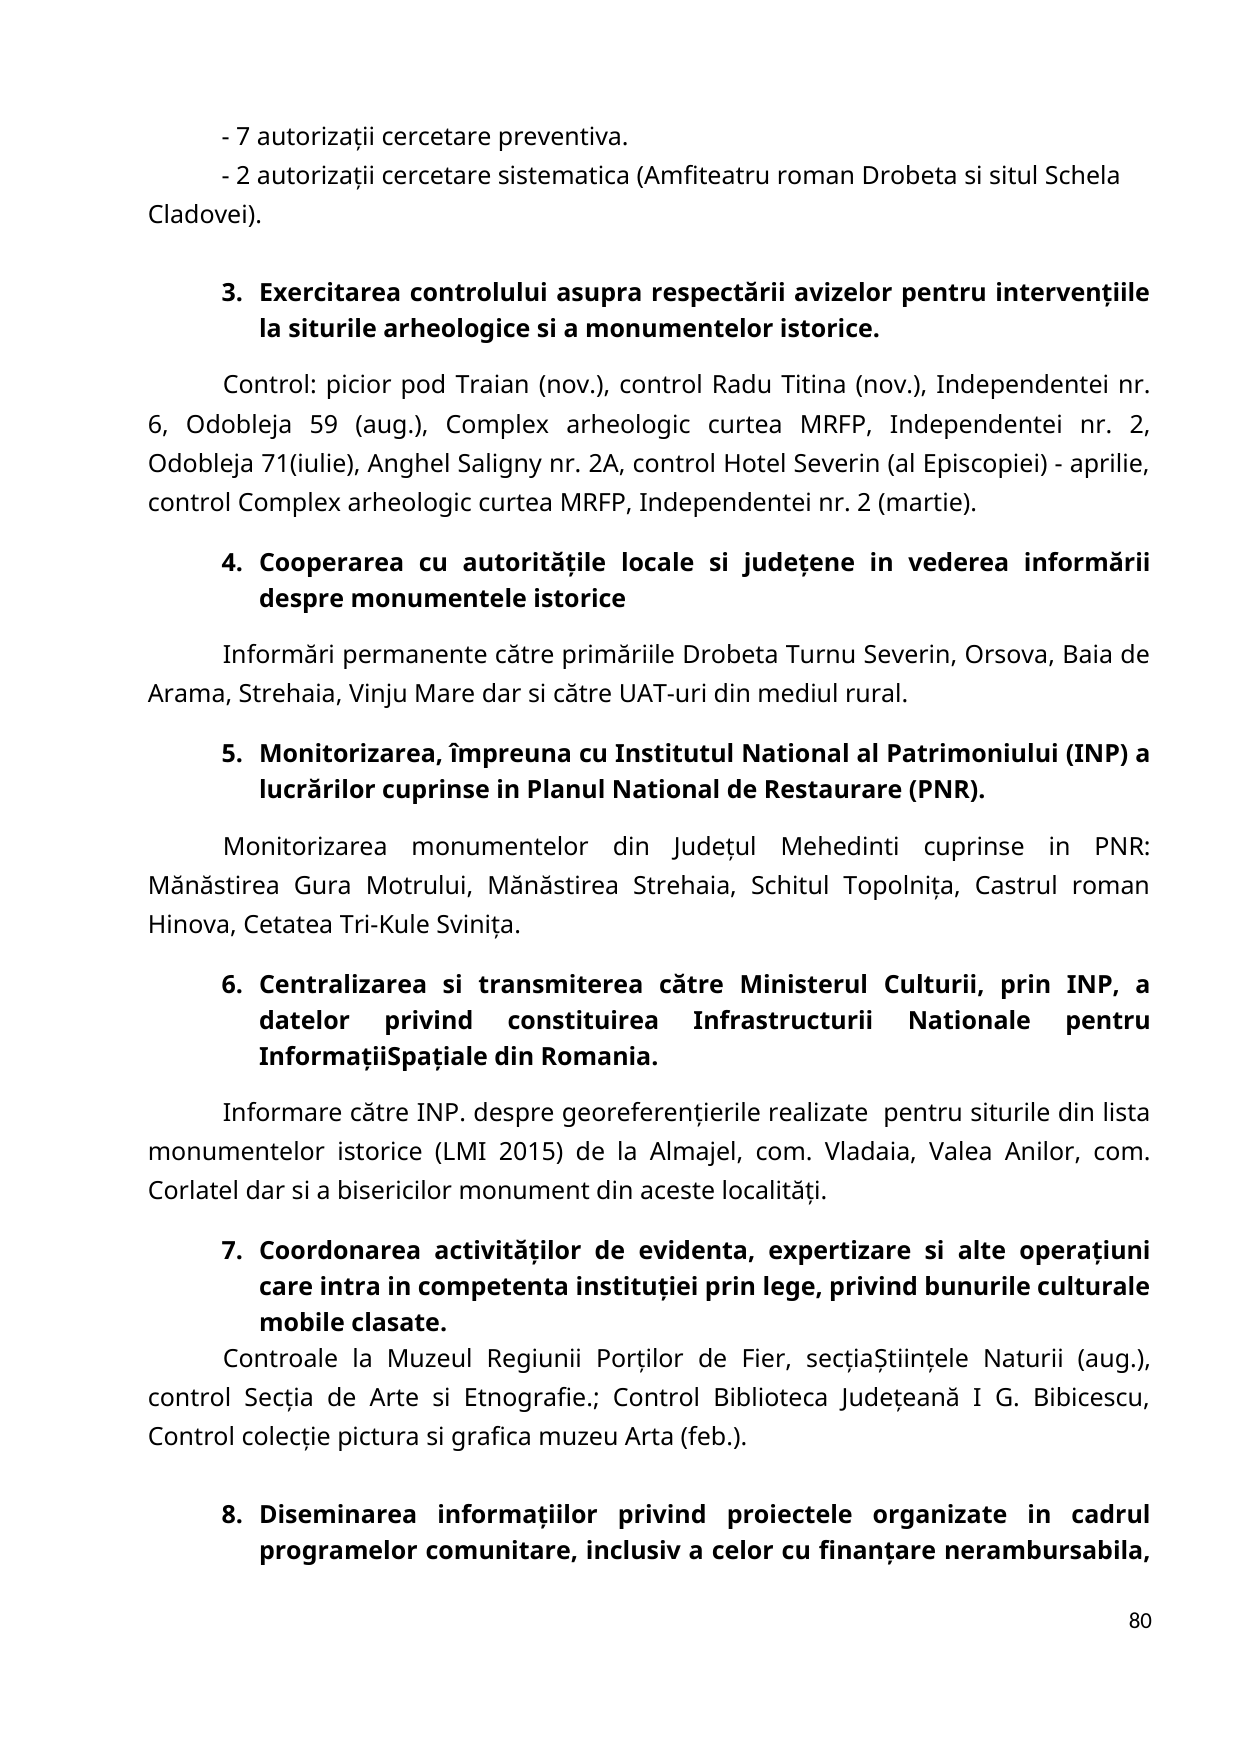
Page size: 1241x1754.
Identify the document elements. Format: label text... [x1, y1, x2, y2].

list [221, 1497, 1152, 1567]
list Coordonarea activităților de evidenta, expertizare si alte operațiuni care intra in competenta instituției prin lege, privind bunurile culturale mobile clasate. [221, 1233, 1152, 1338]
text Control: picior pod Traian (nov.), control Radu Titina (nov.), Independentei nr. 6, Odobleja 59 (aug.), Complex arheologic curtea MRFP, Independentei nr. 2, Odobleja 71(iulie), Anghel Saligny nr. 2A, control Hotel Severin (al Episcopiei) - aprilie, control Complex arheologic curtea MRFP, Independentei nr. 2 (martie). [148, 367, 1152, 519]
text Informări permanente către primăriile Drobeta Turnu Severin, Orsova, Baia de Arama, Strehaia, Vinju Mare dar si către UAT-uri din mediul rural. [148, 637, 1152, 710]
text Monitorizarea monumentelor din Județul Mehedinti cuprinse in PNR: Mănăstirea Gura Motrului, Mănăstirea Strehaia, Schitul Topolnița, Castrul roman Hinova, Cetatea Tri-Kule Svinița. [148, 828, 1152, 941]
list Cooperarea cu autoritățile locale si județene in vederea informării despre monumentele istorice [221, 544, 1152, 614]
text - 2 autorizații cercetare sistematica (Amfiteatru roman Drobeta si situl Schela Cladovei). [148, 157, 1152, 231]
text Informare către INP. despre georeferenţierile realizate pentru siturile din lista monumentelor istorice (LMI 2015) de la Almajel, com. Vladaia, Valea Anilor, com. Corlatel dar si a bisericilor monument din aceste localități. [148, 1095, 1152, 1207]
list Monitorizarea, împreuna cu Institutul National al Patrimoniului (INP) a lucrărilor cuprinse in Planul National de Restaurare (PNR). [221, 736, 1152, 806]
list Exercitarea controlului asupra respectării avizelor pentru intervențiile la siturile arheologice si a monumentelor istorice. [221, 275, 1152, 344]
text - 7 autorizații cercetare preventiva. [148, 118, 1152, 152]
list Controale la Muzeul Regiunii Porților de Fier, secțiaȘtiințele Naturii (aug.), control Secția de Arte si Etnografie.; Control Biblioteca Județeană I G. Bibicescu, Control colecție pictura si grafica muzeu Arta (feb.). [148, 1340, 1152, 1453]
list Centralizarea si transmiterea către Ministerul Culturii, prin INP, a datelor privind constituirea Infrastructurii Nationale pentru InformațiiSpațiale din Romania. [221, 967, 1152, 1072]
